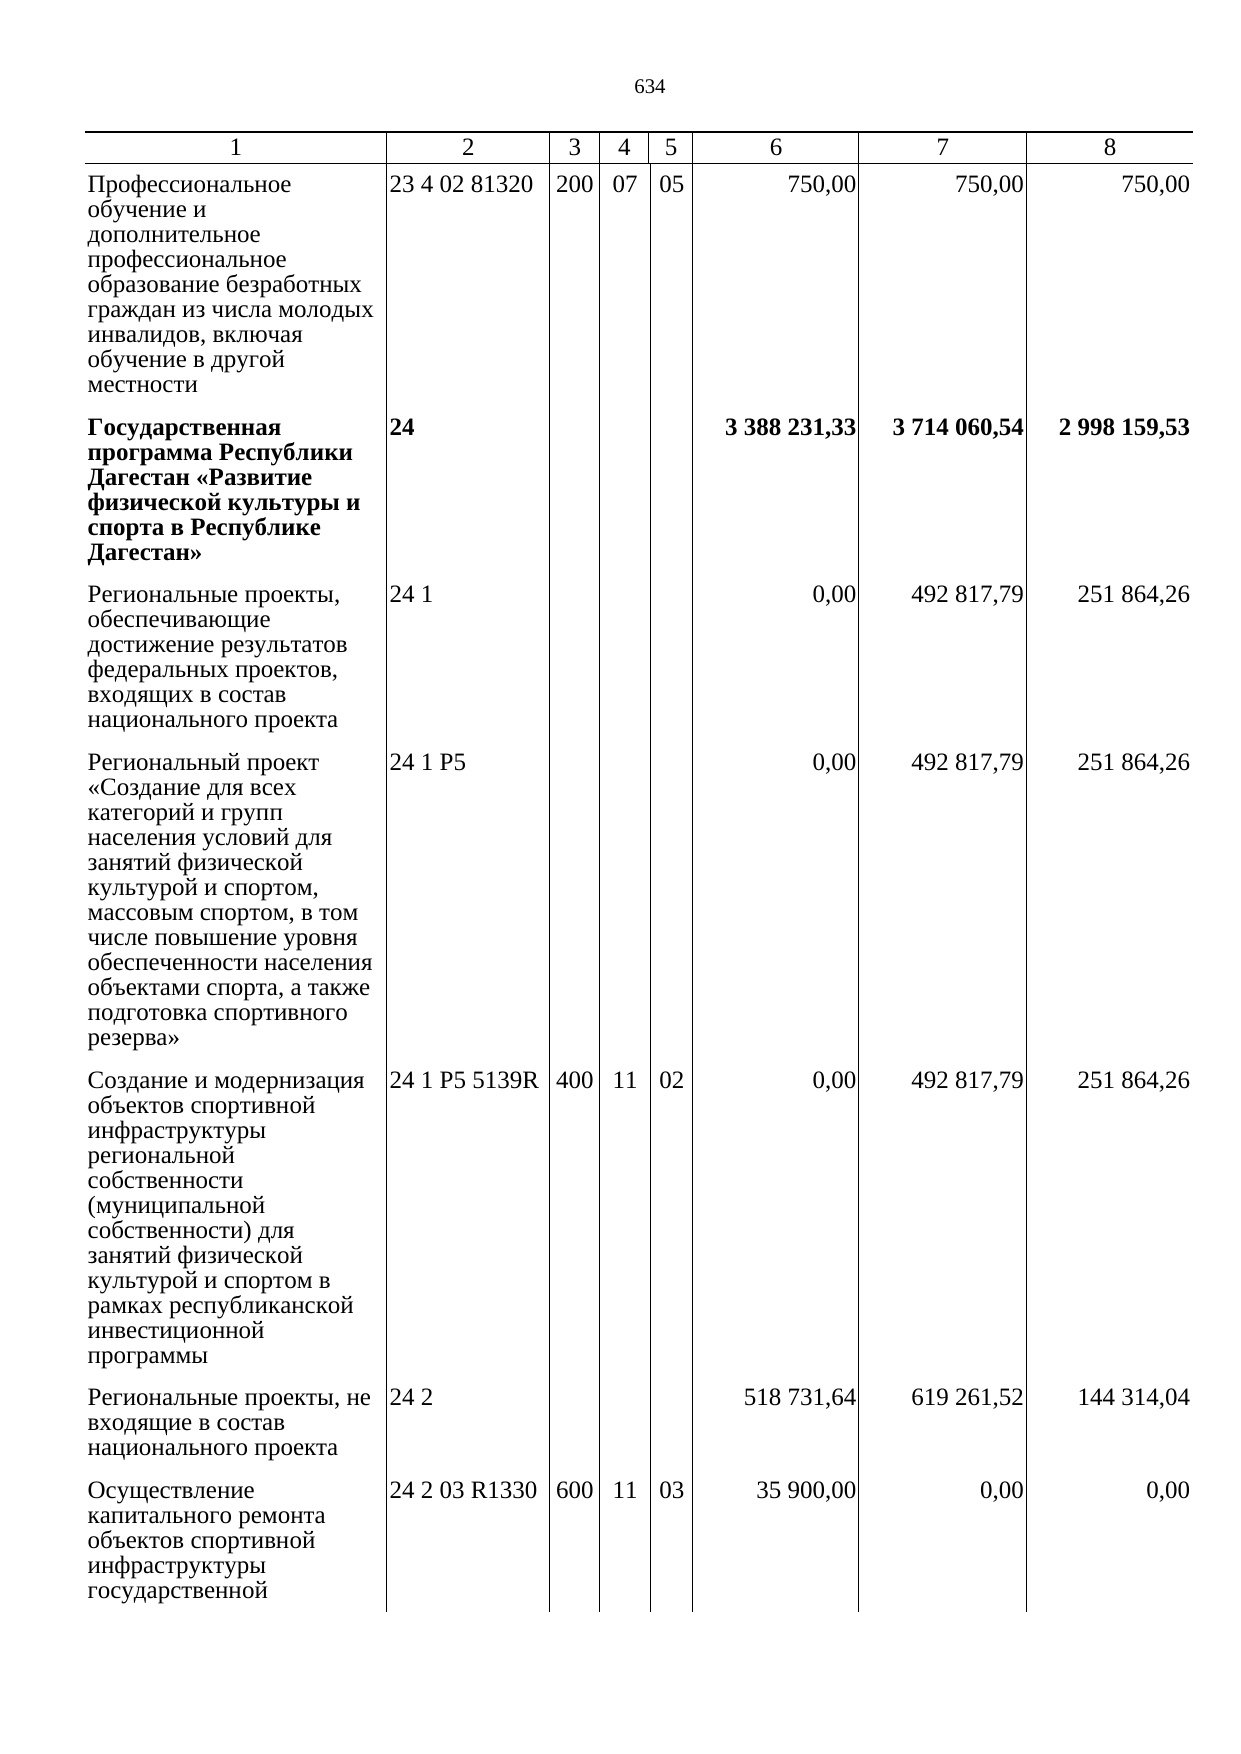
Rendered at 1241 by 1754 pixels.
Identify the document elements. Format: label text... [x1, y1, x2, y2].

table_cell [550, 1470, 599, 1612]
table_header 6 [693, 133, 858, 163]
table_header 2 [387, 133, 549, 163]
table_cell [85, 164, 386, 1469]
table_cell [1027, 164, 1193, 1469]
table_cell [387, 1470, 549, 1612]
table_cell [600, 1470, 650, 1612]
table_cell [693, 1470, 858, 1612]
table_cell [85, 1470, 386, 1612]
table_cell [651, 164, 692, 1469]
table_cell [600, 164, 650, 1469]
table_header 8 [1027, 133, 1193, 163]
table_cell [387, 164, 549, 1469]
table_header 4 [600, 133, 648, 163]
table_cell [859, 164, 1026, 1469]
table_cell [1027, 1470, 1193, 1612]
table_header 3 [550, 133, 599, 163]
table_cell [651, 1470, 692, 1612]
table_header 1 [85, 133, 386, 163]
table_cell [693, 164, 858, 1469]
table_header 5 [649, 133, 692, 163]
table_header 7 [859, 133, 1026, 163]
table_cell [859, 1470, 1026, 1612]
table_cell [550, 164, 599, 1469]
